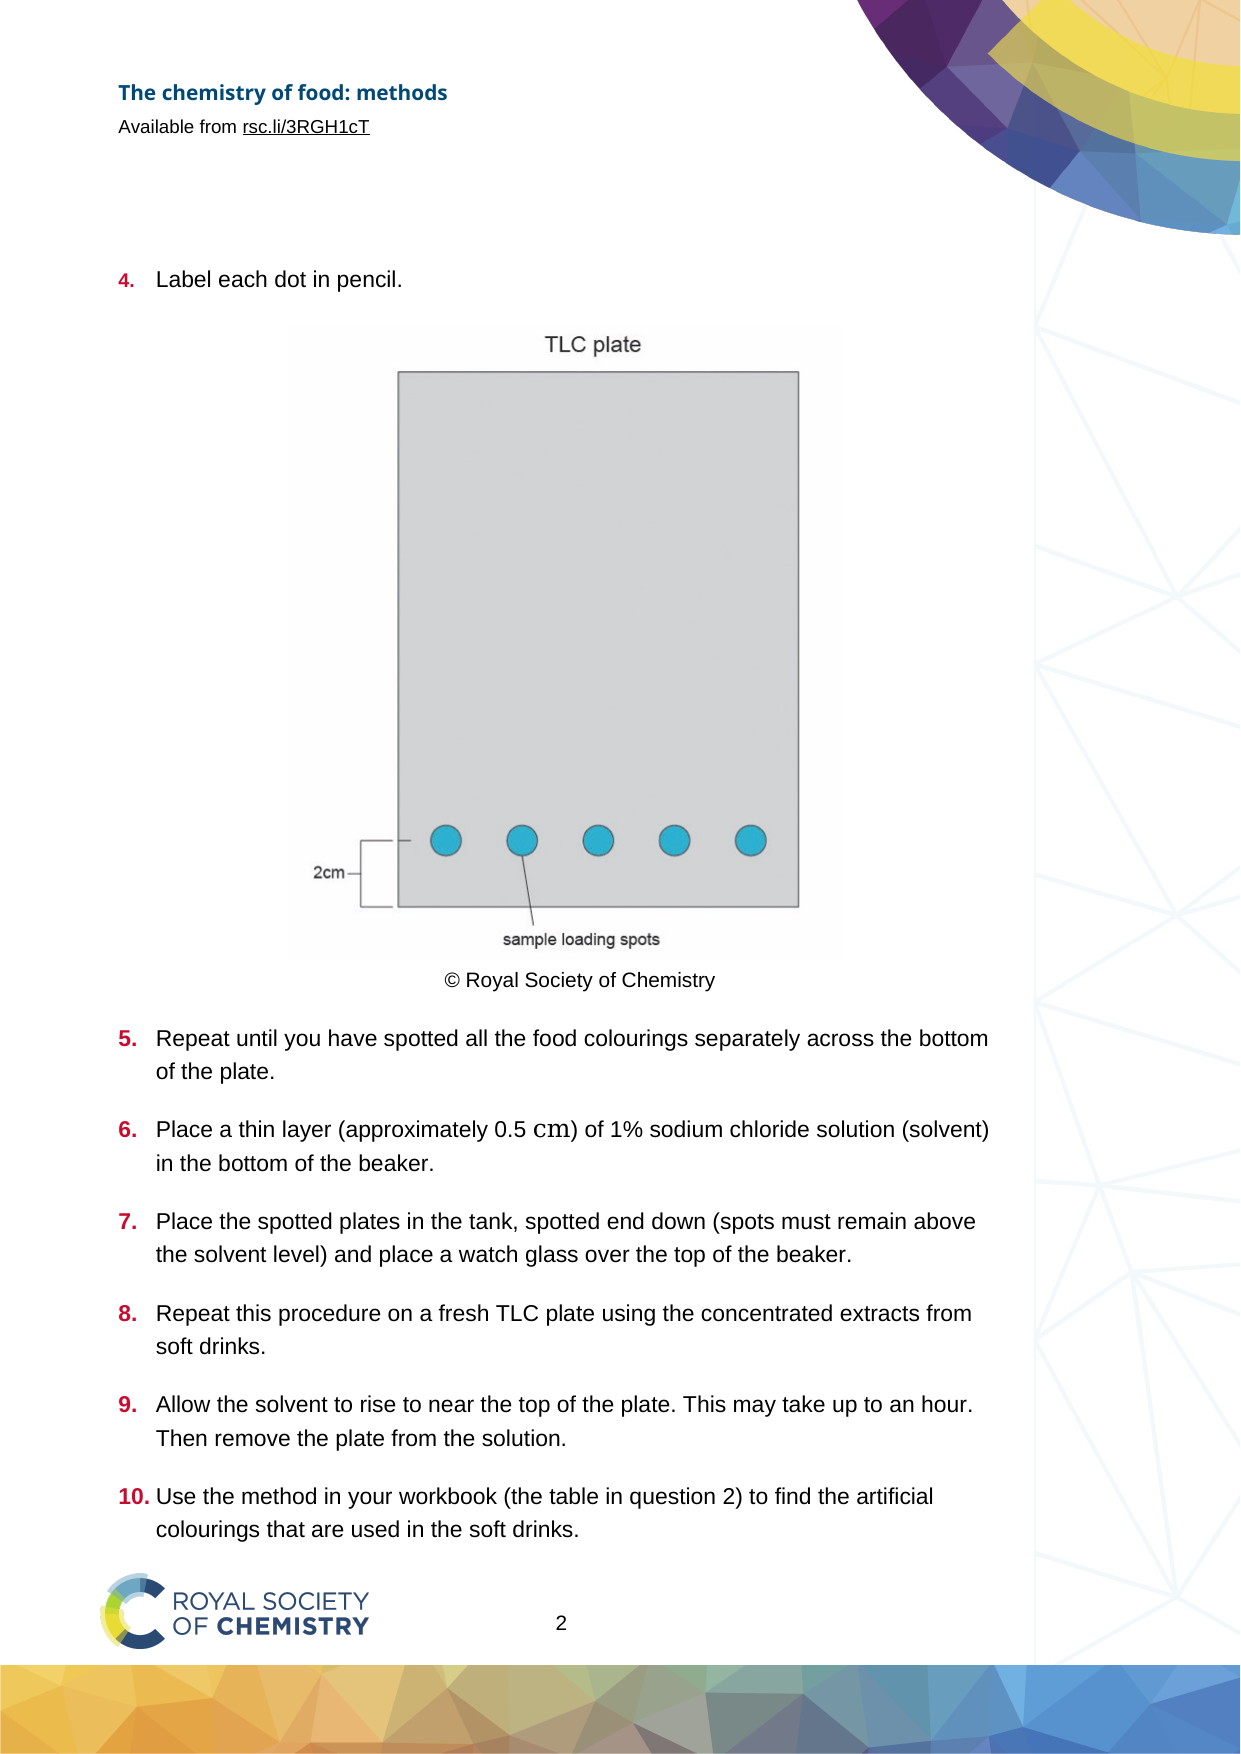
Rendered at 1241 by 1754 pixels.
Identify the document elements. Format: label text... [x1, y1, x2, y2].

list Repeat until you have spotted all the food colourings separately across the bottom of the plate. [118, 1019, 1004, 1086]
picture [100, 1573, 369, 1649]
list Repeat this procedure on a fresh TLC plate using the concentrated extracts from soft drinks. [118, 1294, 1004, 1361]
picture [0, 0, 1241, 1754]
list Use the method in your workbook (the table in question 2) to find the artificial colourings that are used in the soft drinks. [118, 1478, 1004, 1544]
list Label each dot in pencil. [118, 261, 1004, 294]
list Place the spotted plates in the tank, spotted end down (spots must remain above the solvent level) and place a watch glass over the top of the beaker. [118, 1203, 1004, 1269]
list Allow the solvent to rise to near the top of the plate. This may take up to an hour. Then remove the plate from the solution. [118, 1386, 1004, 1453]
list Place a thin layer (approximately 0.5 cm) of 1% sodium chloride solution (solvent) in the bottom of the beaker. [118, 1111, 1004, 1178]
list © Royal Society of Chemistry [156, 961, 1004, 994]
picture [288, 326, 842, 960]
